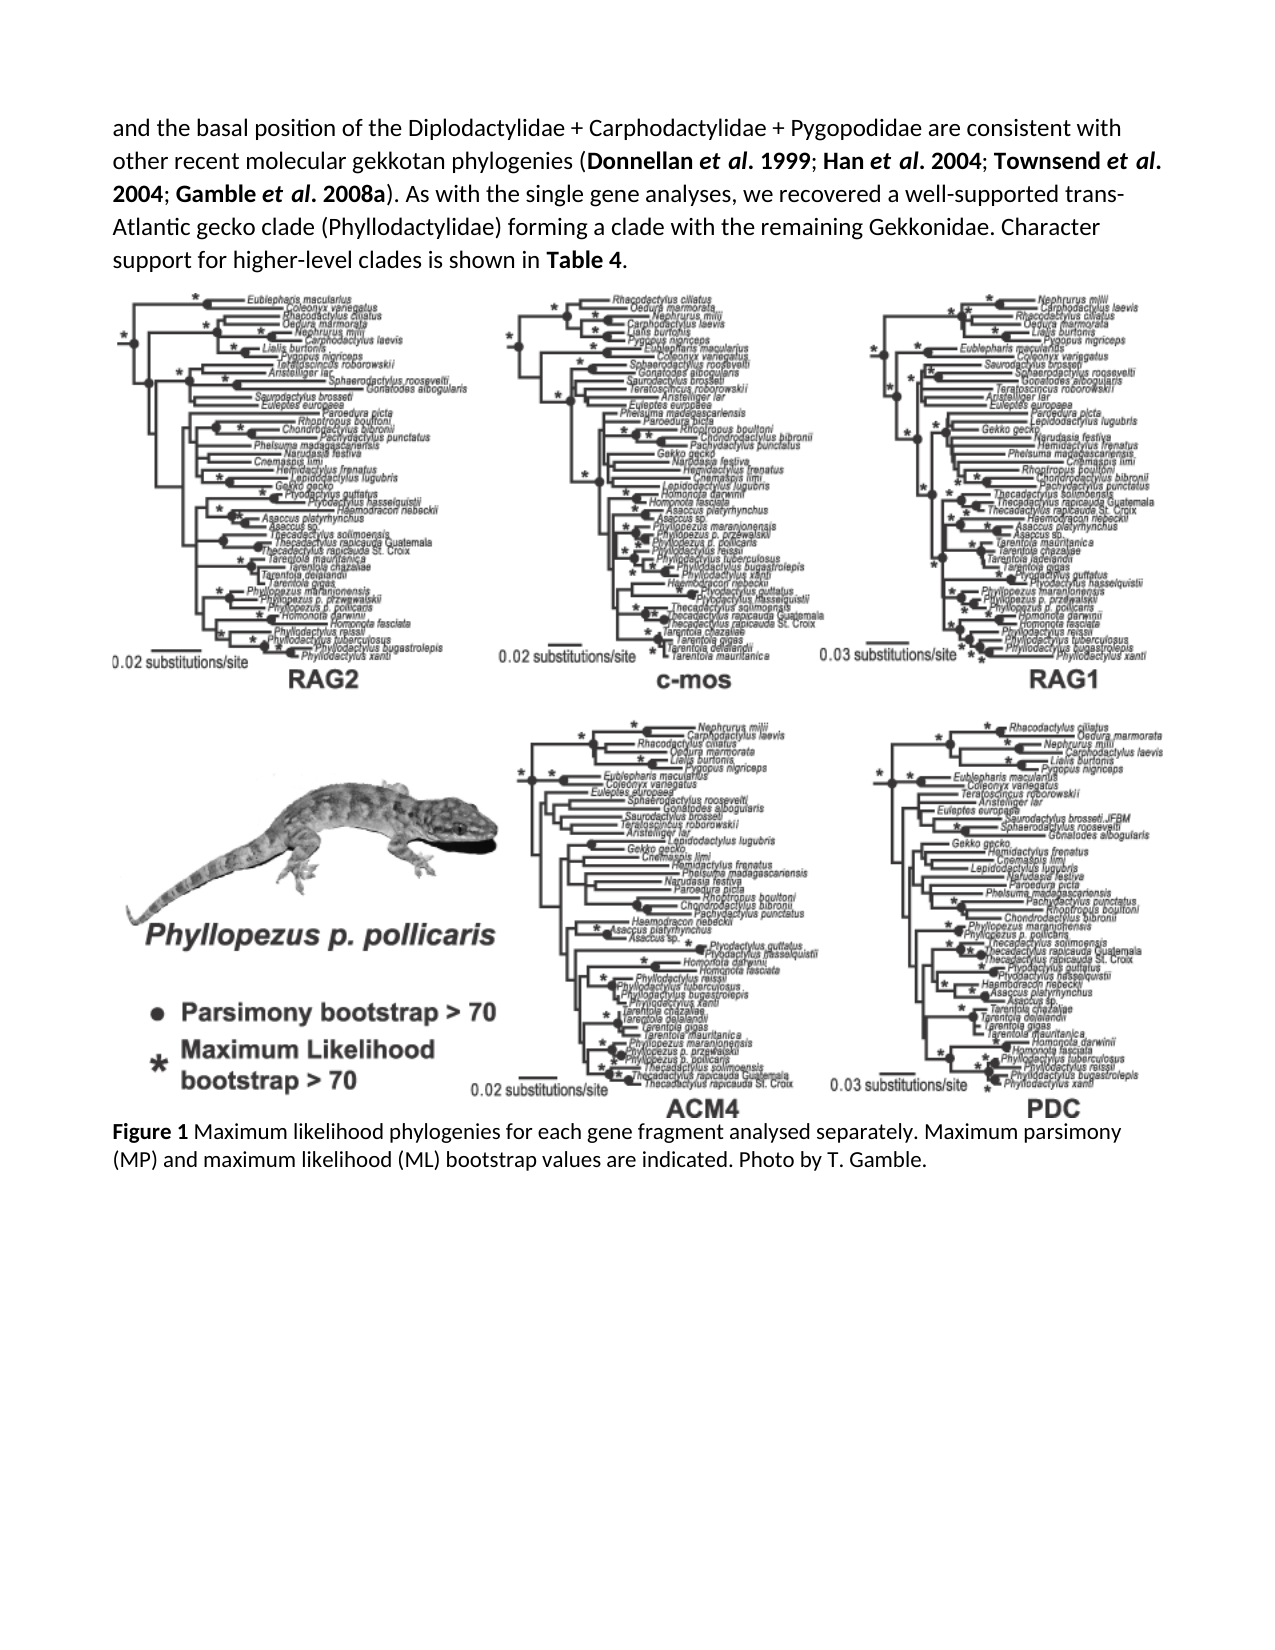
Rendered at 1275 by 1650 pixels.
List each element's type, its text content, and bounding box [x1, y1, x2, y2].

picture [112, 293, 1163, 1118]
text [112, 112, 1162, 275]
text Figure 1 Maximum likelihood phylogenies for each gene fragment analysed separately. Maximum parsimony (MP) and maximum likelihood (ML) bootstrap values are indicated. Photo by T. Gamble. [112, 1118, 1162, 1173]
